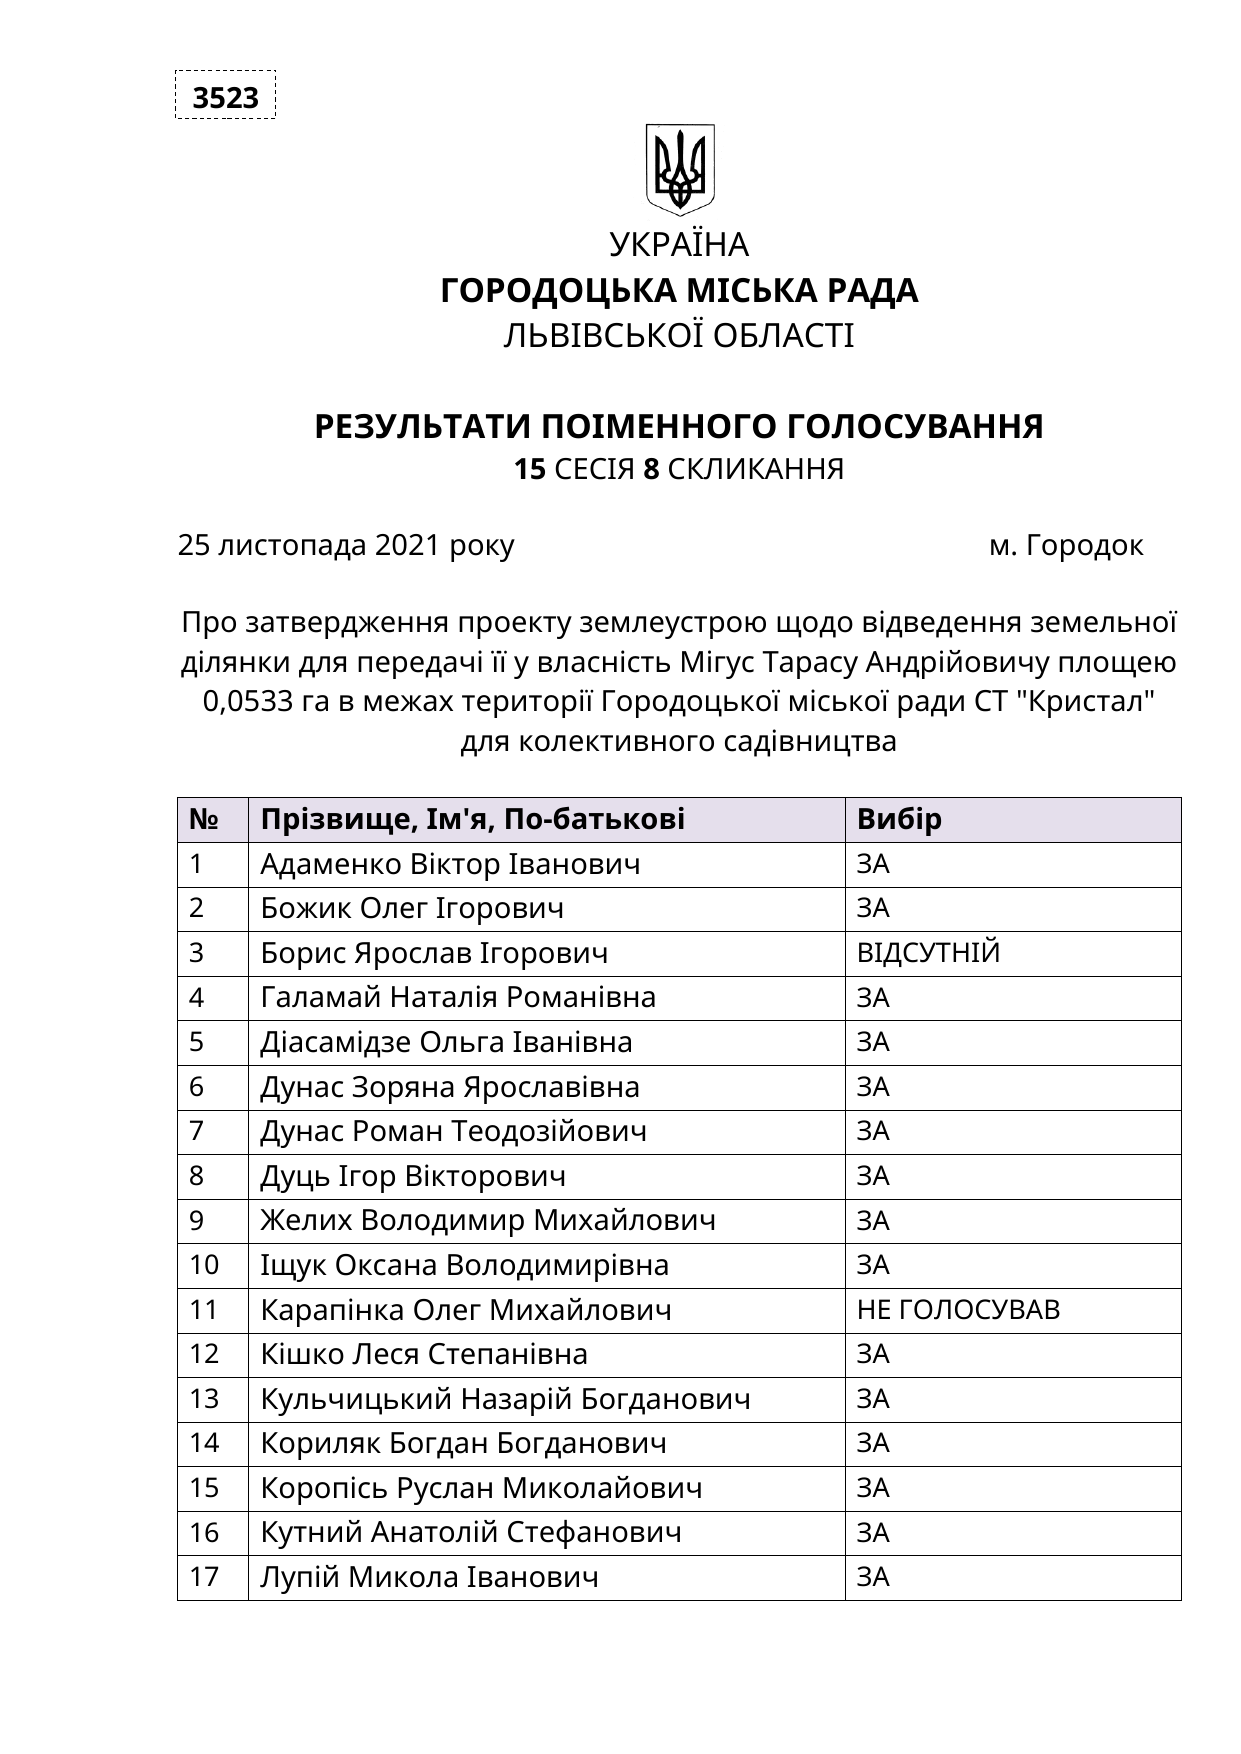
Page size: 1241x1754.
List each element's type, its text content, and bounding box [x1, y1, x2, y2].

table_cell Божик Олег Ігорович [249, 888, 845, 931]
text ЛЬВІВСЬКОЇ ОБЛАСТІ [177, 312, 1181, 357]
text УКРАЇНА [177, 221, 1181, 266]
table_cell 8 [178, 1155, 248, 1199]
table_header Прізвище, Ім'я, По-батькові [249, 798, 845, 842]
picture [633, 118, 726, 221]
table_cell ЗА [846, 1423, 1181, 1466]
table_cell ЗА [846, 977, 1181, 1020]
table_cell ЗА [846, 1512, 1181, 1555]
table_cell ЗА [846, 843, 1181, 887]
text Про затвердження проекту землеустрою щодо відведення земельної ділянки для передачі її у власність Мігус Тарасу Андрійовичу площею 0,0533 га в межах території Городоцької міської ради СТ "Кристал" для колективного садівництва [177, 601, 1181, 760]
table_cell 14 [178, 1423, 248, 1466]
table_cell Коропісь Руслан Миколайович [249, 1467, 845, 1511]
table_cell Кульчицький Назарій Богданович [249, 1378, 845, 1422]
table_cell ЗА [846, 1334, 1181, 1377]
table_cell 7 [178, 1111, 248, 1154]
table_cell ЗА [846, 1378, 1181, 1422]
table_cell 9 [178, 1200, 248, 1243]
table_cell Кішко Леся Степанівна [249, 1334, 845, 1377]
table_cell ВІДСУТНІЙ [846, 932, 1181, 976]
table_cell Кориляк Богдан Богданович [249, 1423, 845, 1466]
table_cell Борис Ярослав Ігорович [249, 932, 845, 976]
table_cell ЗА [846, 888, 1181, 931]
table_cell ЗА [846, 1021, 1181, 1065]
table_cell 10 [178, 1244, 248, 1288]
table_cell ЗА [846, 1111, 1181, 1154]
table_cell ЗА [846, 1467, 1181, 1511]
table_cell ЗА [846, 1244, 1181, 1288]
table_cell 15 [178, 1467, 248, 1511]
text 25 листопада 2021 року м. Городок [177, 525, 1181, 564]
table_cell 3 [178, 932, 248, 976]
text 15 СЕСІЯ 8 СКЛИКАННЯ [177, 448, 1181, 488]
table_cell ЗА [846, 1200, 1181, 1243]
table_cell 5 [178, 1021, 248, 1065]
table_cell Карапінка Олег Михайлович [249, 1289, 845, 1332]
table_cell Галамай Наталія Романівна [249, 977, 845, 1020]
table_cell ЗА [846, 1155, 1181, 1199]
table_cell Желих Володимир Михайлович [249, 1200, 845, 1243]
table_header № [178, 798, 248, 842]
table_cell 17 [178, 1556, 248, 1600]
table_cell Дуць Ігор Вікторович [249, 1155, 845, 1199]
table_cell 6 [178, 1066, 248, 1109]
text РЕЗУЛЬТАТИ ПОІМЕННОГО ГОЛОСУВАННЯ [177, 403, 1181, 448]
table_cell 1 [178, 843, 248, 887]
table_cell 12 [178, 1334, 248, 1377]
table_cell 11 [178, 1289, 248, 1332]
table_cell 13 [178, 1378, 248, 1422]
table_cell 2 [178, 888, 248, 931]
table_cell Адаменко Віктор Іванович [249, 843, 845, 887]
table_cell НЕ ГОЛОСУВАВ [846, 1289, 1181, 1332]
table_cell ЗА [846, 1066, 1181, 1109]
table_header Вибір [846, 798, 1181, 842]
table_cell Дунас Роман Теодозійович [249, 1111, 845, 1154]
table_cell ЗА [846, 1556, 1181, 1600]
table_cell Діасамідзе Ольга Іванівна [249, 1021, 845, 1065]
table_cell 16 [178, 1512, 248, 1555]
table_cell Кутний Анатолій Стефанович [249, 1512, 845, 1555]
table_cell Іщук Оксана Володимирівна [249, 1244, 845, 1288]
table_cell 4 [178, 977, 248, 1020]
table_cell Лупій Микола Іванович [249, 1556, 845, 1600]
text ГОРОДОЦЬКА МІСЬКА РАДА [177, 266, 1181, 312]
table_cell Дунас Зоряна Ярославівна [249, 1066, 845, 1109]
